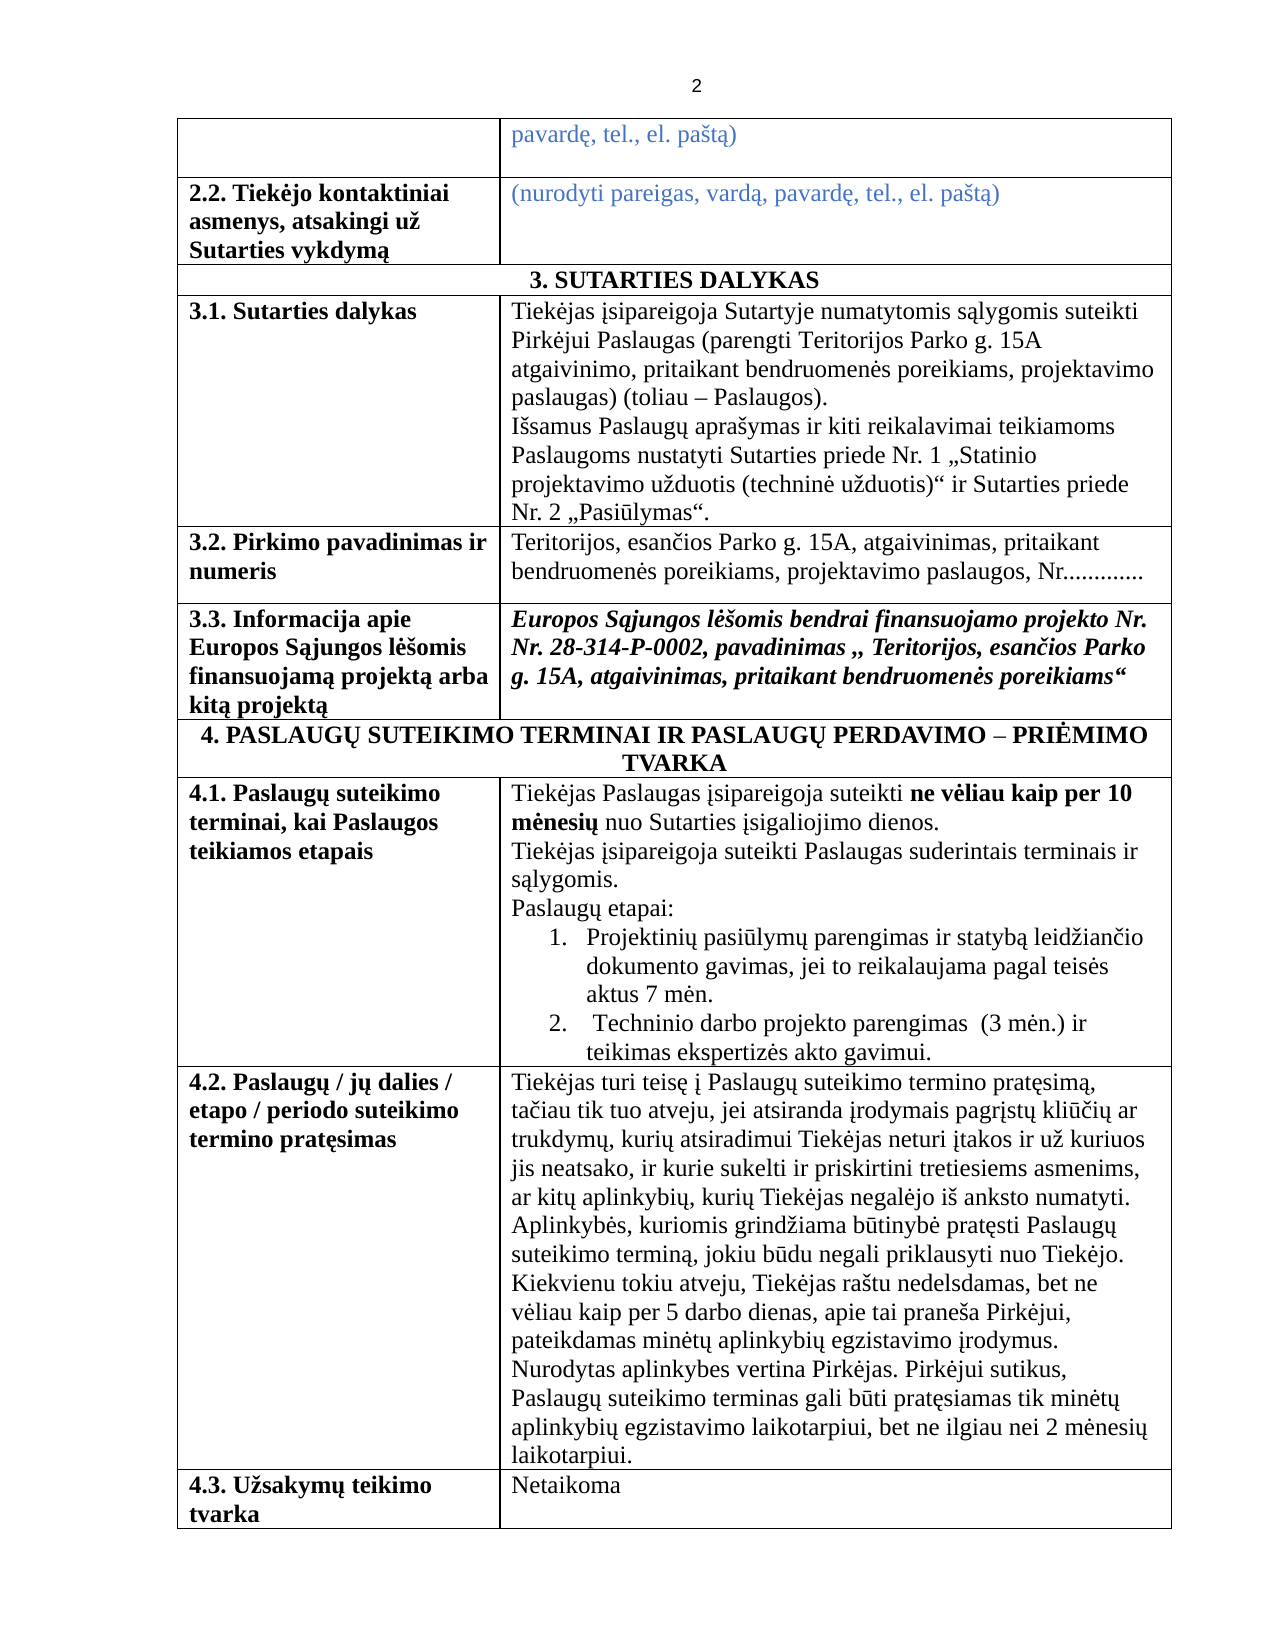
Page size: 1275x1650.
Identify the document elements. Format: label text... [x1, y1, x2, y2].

table_cell Teritorijos, esančios Parko g. 15A, atgaivinimas, pritaikant bendruomenės poreikiams, projektavimo paslaugos, Nr............. [501, 527, 1171, 603]
table_cell 3.1. Sutarties dalykas [178, 296, 499, 526]
table_cell (nurodyti pareigas, vardą, pavardę, tel., el. paštą) [501, 178, 1171, 264]
table_cell Tiekėjas Paslaugas įsipareigoja suteikti ne vėliau kaip per 10 mėnesių nuo Sutarties įsigaliojimo dienos. Tiekėjas įsipareigoja suteikti Paslaugas suderintais terminais ir sąlygomis. Paslaugų etapai: Projektinių pasiūlymų parengimas ir statybą leidžiančio dokumento gavimas, jei to reikalaujama pagal teisės aktus 7 mėn. Techninio darbo projekto parengimas (3 mėn.) ir teikimas ekspertizės akto gavimui. [501, 778, 1171, 1066]
table_cell 2.2. Tiekėjo kontaktiniai asmenys, atsakingi už Sutarties vykdymą [178, 178, 499, 264]
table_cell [501, 119, 1171, 177]
table_cell Tiekėjas įsipareigoja Sutartyje numatytomis sąlygomis suteikti Pirkėjui Paslaugas (parengti Teritorijos Parko g. 15A atgaivinimo, pritaikant bendruomenės poreikiams, projektavimo paslaugas) (toliau – Paslaugos). Išsamus Paslaugų aprašymas ir kiti reikalavimai teikiamoms Paslaugoms nustatyti Sutarties priede Nr. 1 „Statinio projektavimo užduotis (techninė užduotis)“ ir Sutarties priede Nr. 2 „Pasiūlymas“. [501, 296, 1171, 526]
table_cell Netaikoma [501, 1470, 1171, 1528]
table_cell Tiekėjas turi teisę į Paslaugų suteikimo termino pratęsimą, tačiau tik tuo atveju, jei atsiranda įrodymais pagrįstų kliūčių ar trukdymų, kurių atsiradimui Tiekėjas neturi įtakos ir už kuriuos jis neatsako, ir kurie sukelti ir priskirtini tretiesiems asmenims, ar kitų aplinkybių, kurių Tiekėjas negalėjo iš anksto numatyti. Aplinkybės, kuriomis grindžiama būtinybė pratęsti Paslaugų suteikimo terminą, jokiu būdu negali priklausyti nuo Tiekėjo. Kiekvienu tokiu atveju, Tiekėjas raštu nedelsdamas, bet ne vėliau kaip per 5 darbo dienas, apie tai praneša Pirkėjui, pateikdamas minėtų aplinkybių egzistavimo įrodymus. Nurodytas aplinkybes vertina Pirkėjas. Pirkėjui sutikus, Paslaugų suteikimo terminas gali būti pratęsiamas tik minėtų aplinkybių egzistavimo laikotarpiui, bet ne ilgiau nei 2 mėnesių laikotarpiui. [501, 1067, 1171, 1469]
table_cell 4.1. Paslaugų suteikimo terminai, kai Paslaugos teikiamos etapais [178, 778, 499, 1066]
table_cell 3.2. Pirkimo pavadinimas ir numeris [178, 527, 499, 603]
table_cell 4.2. Paslaugų / jų dalies / etapo / periodo suteikimo termino pratęsimas [178, 1067, 499, 1469]
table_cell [178, 119, 499, 177]
table_cell 3. SUTARTIES DALYKAS [178, 265, 1171, 295]
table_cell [178, 1470, 499, 1528]
table_cell Europos Sąjungos lėšomis bendrai finansuojamo projekto Nr. Nr. 28-314-P-0002, pavadinimas ,, Teritorijos, esančios Parko g. 15A, atgaivinimas, pritaikant bendruomenės poreikiams“ [501, 604, 1171, 719]
table_cell 4. PASLAUGŲ SUTEIKIMO TERMINAI IR PASLAUGŲ PERDAVIMO – PRIĖMIMO TVARKA [178, 720, 1171, 777]
table_cell 3.3. Informacija apie Europos Sąjungos lėšomis finansuojamą projektą arba kitą projektą [178, 604, 499, 719]
